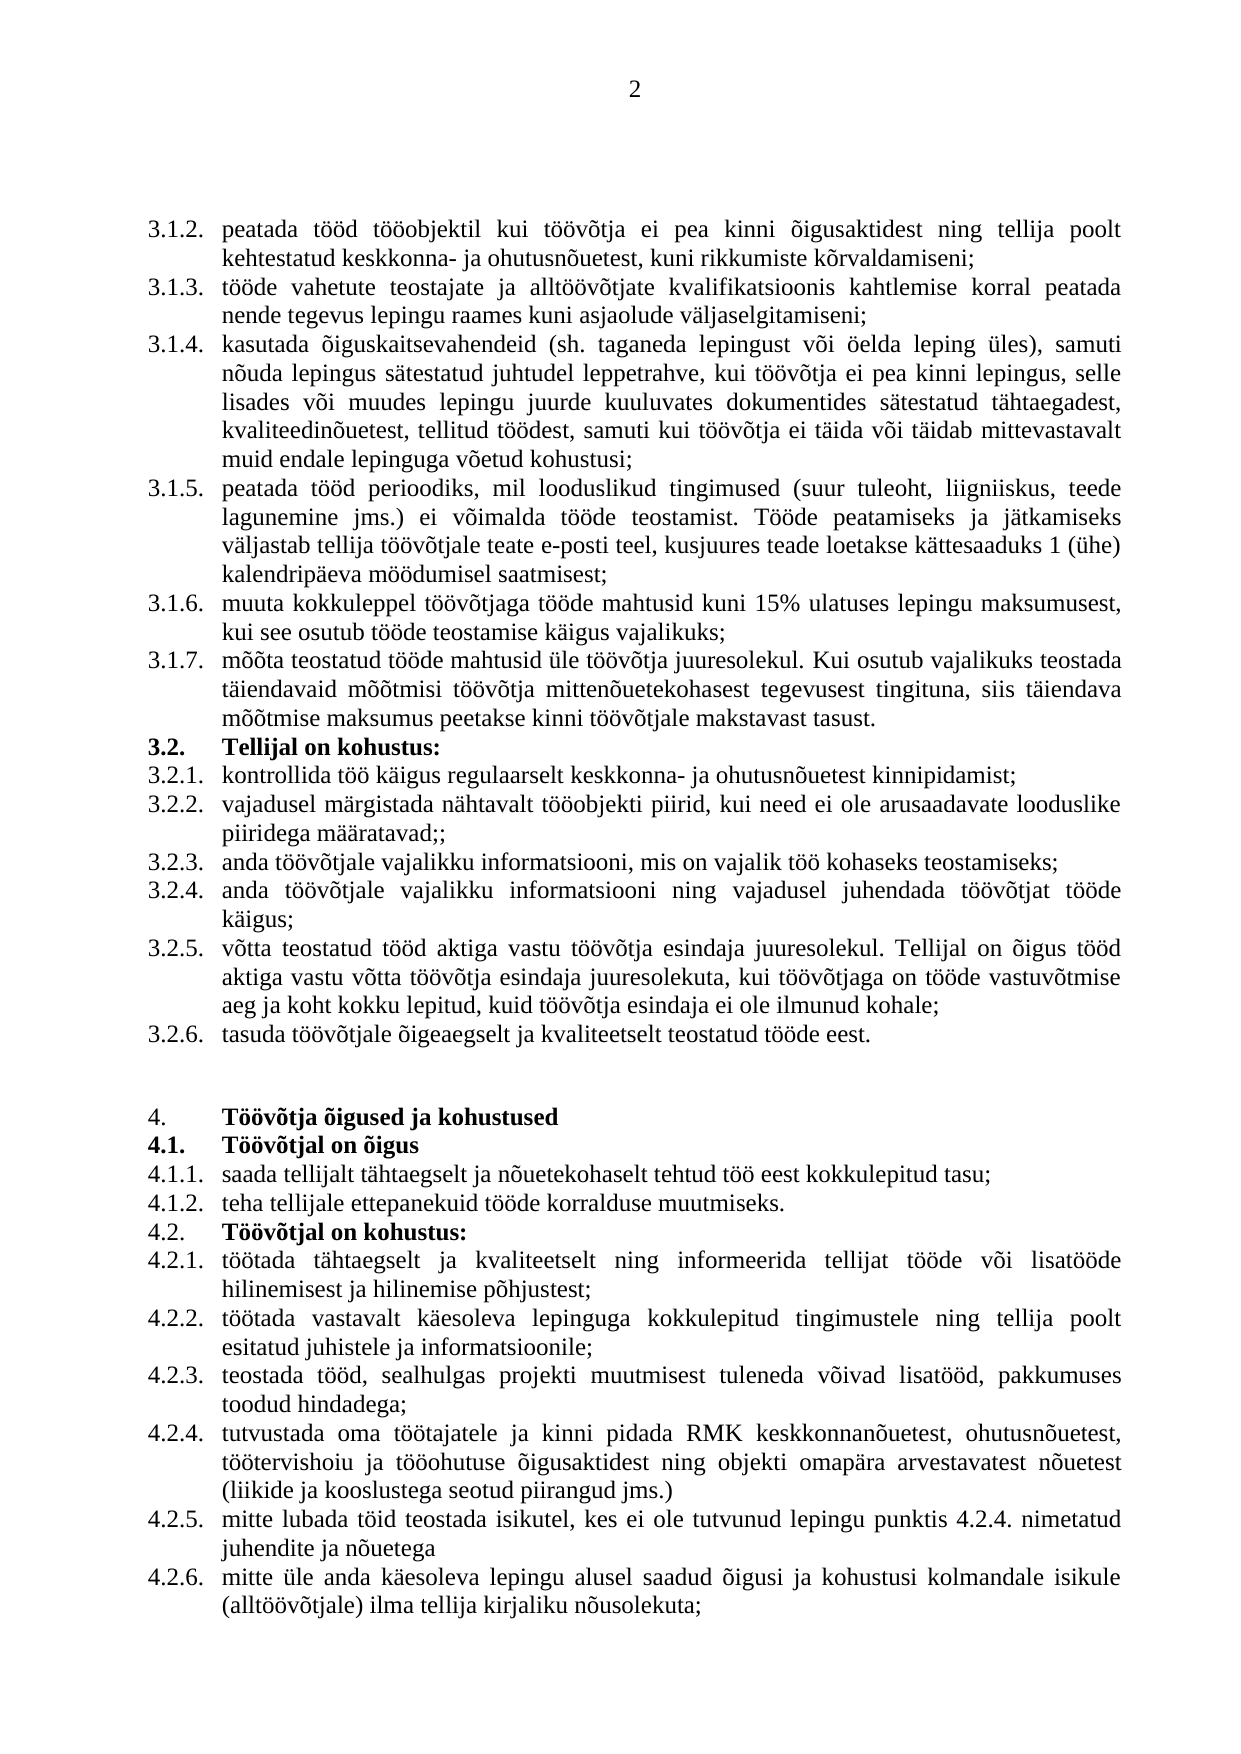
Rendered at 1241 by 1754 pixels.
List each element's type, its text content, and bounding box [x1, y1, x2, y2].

list tööde vahetute teostajate ja alltöövõtjate kvalifikatsioonis kahtlemise korral peatada nende tegevus lepingu raames kuni asjaolude väljaselgitamiseni; [148, 272, 1122, 329]
list mitte lubada töid teostada isikutel, kes ei ole tutvunud lepingu punktis 4.2.4. nimetatud juhendite ja nõuetega [148, 1504, 1122, 1562]
list kontrollida töö käigus regulaarselt keskkonna- ja ohutusnõuetest kinnipidamist; [148, 761, 1122, 789]
list võtta teostatud tööd aktiga vastu töövõtja esindaja juuresolekul. Tellijal on õigus tööd aktiga vastu võtta töövõtja esindaja juuresolekuta, kui töövõtjaga on tööde vastuvõtmise aeg ja koht kokku lepitud, kuid töövõtja esindaja ei ole ilmunud kohale; [148, 933, 1122, 1019]
list tasuda töövõtjale õigeaegselt ja kvaliteetselt teostatud tööde eest. [148, 1019, 1122, 1048]
list teostada tööd, sealhulgas projekti muutmisest tuleneda võivad lisatööd, pakkumuses toodud hindadega; [148, 1361, 1122, 1418]
list anda töövõtjale vajalikku informatsiooni, mis on vajalik töö kohaseks teostamiseks; [148, 847, 1122, 876]
list vajadusel märgistada nähtavalt tööobjekti piirid, kui need ei ole arusaadavate looduslike piiridega määratavad;; [148, 789, 1122, 847]
list muuta kokkuleppel töövõtjaga tööde mahtusid kuni 15% ulatuses lepingu maksumusest, kui see osutub tööde teostamise käigus vajalikuks; [148, 588, 1122, 646]
list kasutada õiguskaitsevahendeid (sh. taganeda lepingust või öelda leping üles), samuti nõuda lepingus sätestatud juhtudel leppetrahve, kui töövõtja ei pea kinni lepingus, selle lisades või muudes lepingu juurde kuuluvates dokumentides sätestatud tähtaegadest, kvaliteedinõuetest, tellitud töödest, samuti kui töövõtja ei täida või täidab mittevastavalt muid endale lepinguga võetud kohustusi; [148, 329, 1122, 473]
list Töövõtjal on kohustus: [148, 1217, 1122, 1246]
list Tellijal on kohustus: [148, 732, 1122, 761]
list peatada tööd perioodiks, mil looduslikud tingimused (suur tuleoht, liigniiskus, teede lagunemine jms.) ei võimalda tööde teostamist. Tööde peatamiseks ja jätkamiseks väljastab tellija töövõtjale teate e-posti teel, kusjuures teade loetakse kättesaaduks 1 (ühe) kalendripäeva möödumisel saatmisest; [148, 473, 1122, 588]
list anda töövõtjale vajalikku informatsiooni ning vajadusel juhendada töövõtjat tööde käigus; [148, 876, 1122, 933]
list saada tellijalt tähtaegselt ja nõuetekohaselt tehtud töö eest kokkulepitud tasu; [148, 1159, 1122, 1188]
list tutvustada oma töötajatele ja kinni pidada RMK keskkonnanõuetest, ohutusnõuetest, töötervishoiu ja tööohutuse õigusaktidest ning objekti omapära arvestavatest nõuetest (liikide ja kooslustega seotud piirangud jms.) [148, 1418, 1122, 1504]
list mõõta teostatud tööde mahtusid üle töövõtja juuresolekul. Kui osutub vajalikuks teostada täiendavaid mõõtmisi töövõtja mittenõuetekohasest tegevusest tingituna, siis täiendava mõõtmise maksumus peetakse kinni töövõtjale makstavast tasust. [148, 646, 1122, 732]
list mitte üle anda käesoleva lepingu alusel saadud õigusi ja kohustusi kolmandale isikule (alltöövõtjale) ilma tellija kirjaliku nõusolekuta; [148, 1562, 1122, 1619]
list peatada tööd tööobjektil kui töövõtja ei pea kinni õigusaktidest ning tellija poolt kehtestatud keskkonna- ja ohutusnõuetest, kuni rikkumiste kõrvaldamiseni; [148, 214, 1122, 272]
list Töövõtja õigused ja kohustused [148, 1102, 1122, 1131]
list Töövõtjal on õigus [148, 1131, 1122, 1159]
list töötada vastavalt käesoleva lepinguga kokkulepitud tingimustele ning tellija poolt esitatud juhistele ja informatsioonile; [148, 1303, 1122, 1361]
list teha tellijale ettepanekuid tööde korralduse muutmiseks. [148, 1188, 1122, 1217]
list töötada tähtaegselt ja kvaliteetselt ning informeerida tellijat tööde või lisatööde hilinemisest ja hilinemise põhjustest; [148, 1246, 1122, 1303]
